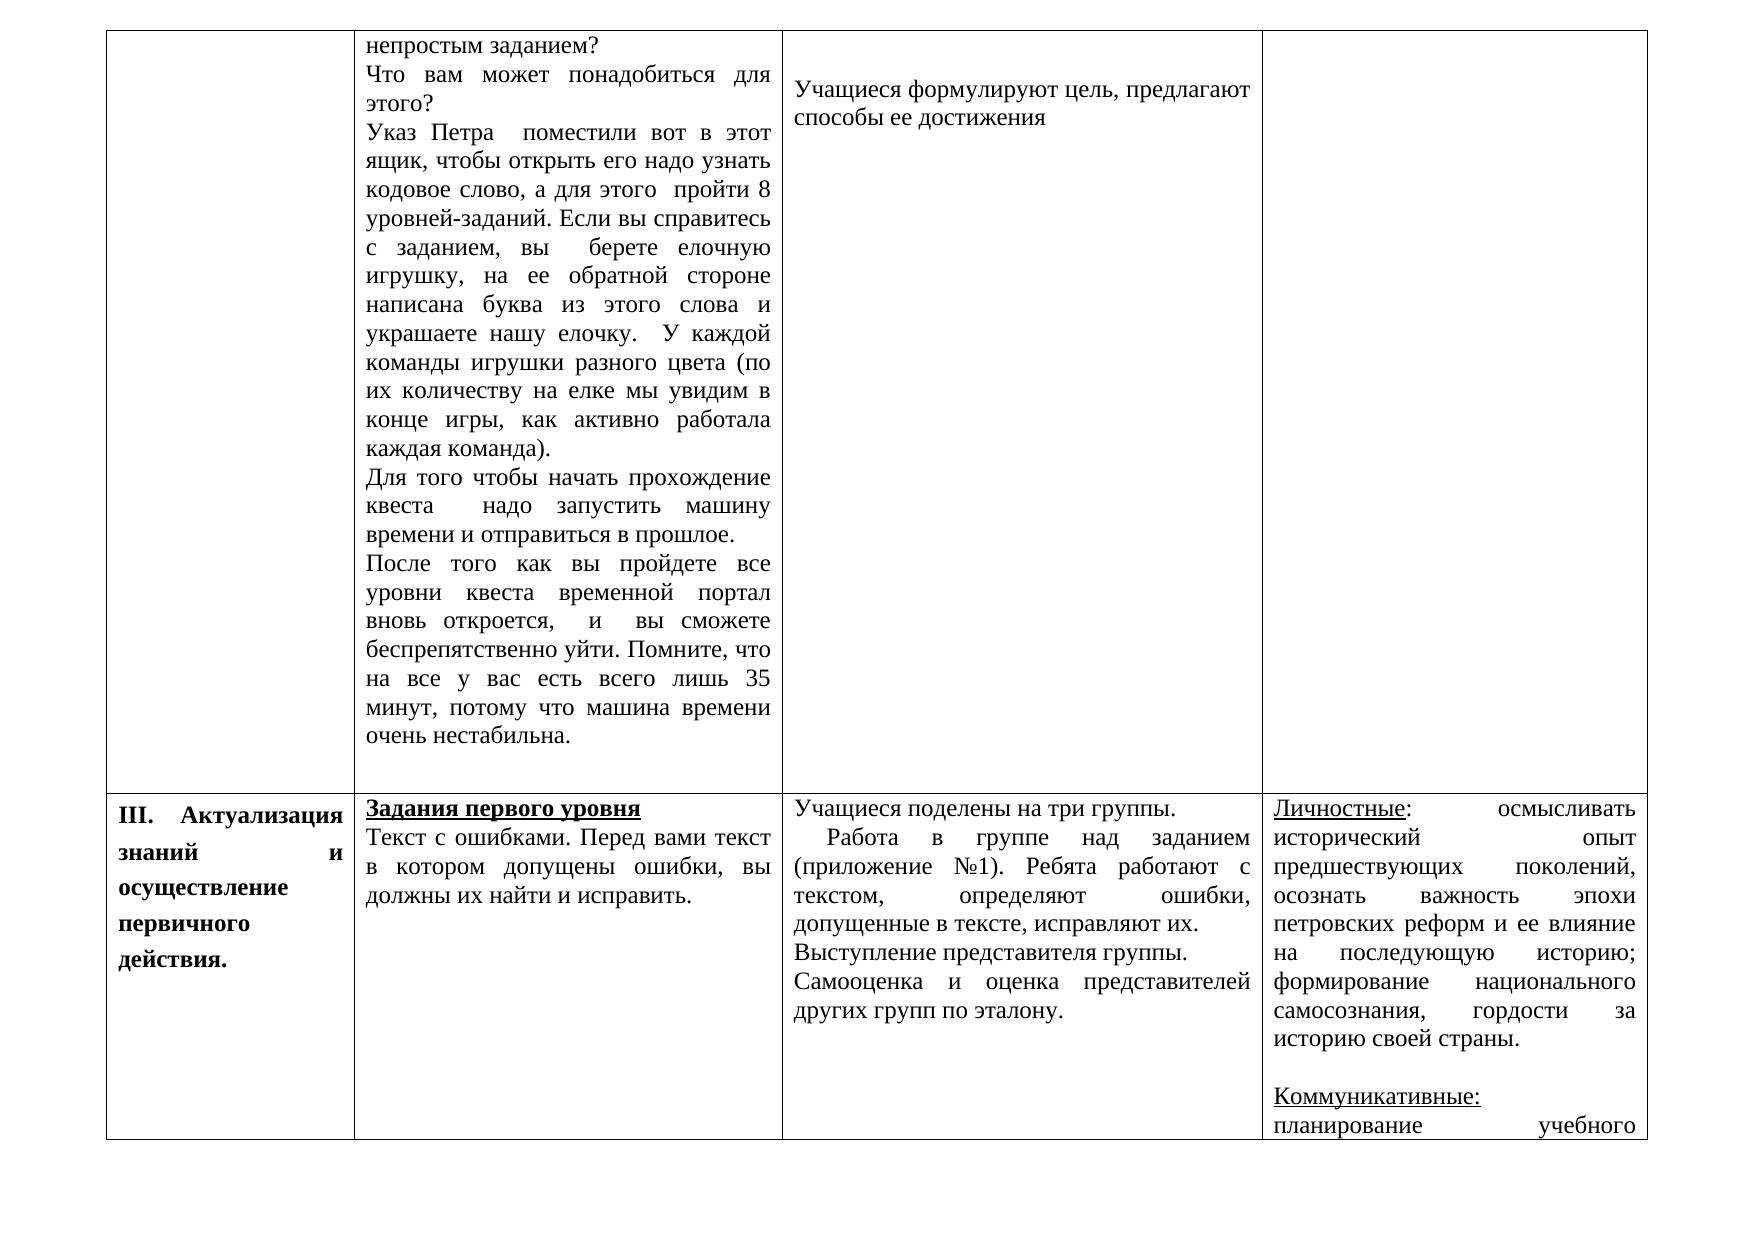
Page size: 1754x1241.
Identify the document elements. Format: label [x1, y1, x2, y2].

table_cell [355, 794, 782, 1138]
table_cell [1263, 794, 1647, 1138]
table_cell [107, 31, 354, 792]
table_cell [783, 31, 1262, 792]
table_cell [107, 794, 354, 1138]
table_cell [355, 31, 782, 792]
table_cell [1263, 31, 1647, 792]
table_cell [783, 794, 1262, 1138]
